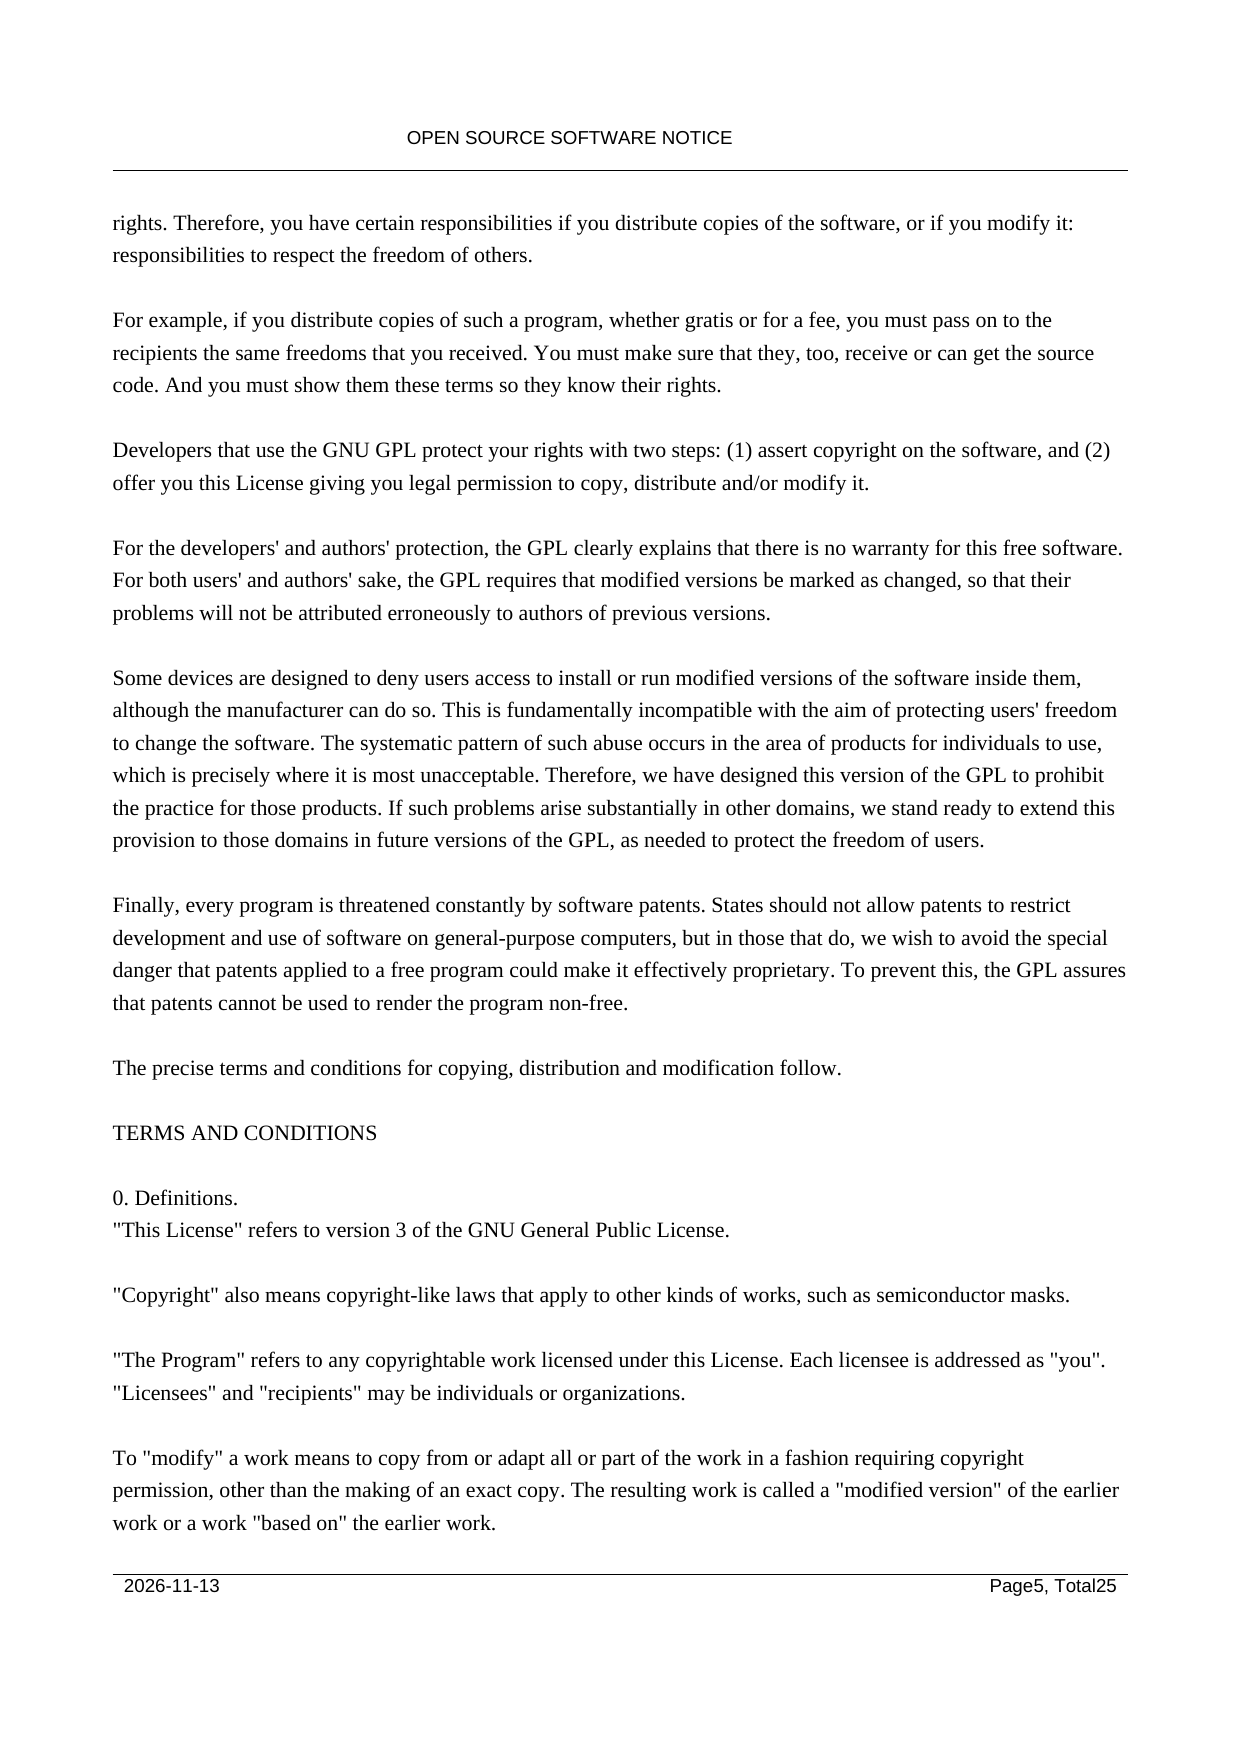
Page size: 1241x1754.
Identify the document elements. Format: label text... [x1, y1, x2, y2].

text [112, 206, 1128, 271]
text TERMS AND CONDITIONS [112, 1116, 1128, 1149]
text For example, if you distribute copies of such a program, whether gratis or for a fee, you must pass on to the recipients the same freedoms that you received. You must make sure that they, too, receive or can get the source code. And you must show them these terms so they know their rights. [112, 304, 1128, 401]
text "The Program" refers to any copyrightable work licensed under this License. Each licensee is addressed as "you". "Licensees" and "recipients" may be individuals or organizations. [112, 1344, 1128, 1409]
text "This License" refers to version 3 of the GNU General Public License. [112, 1214, 1128, 1246]
text Developers that use the GNU GPL protect your rights with two steps: (1) assert copyright on the software, and (2) offer you this License giving you legal permission to copy, distribute and/or modify it. [112, 434, 1128, 499]
text 0. Definitions. [112, 1181, 1128, 1214]
text The precise terms and conditions for copying, distribution and modification follow. [112, 1051, 1128, 1084]
text For the developers' and authors' protection, the GPL clearly explains that there is no warranty for this free software. For both users' and authors' sake, the GPL requires that modified versions be marked as changed, so that their problems will not be attributed erroneously to authors of previous versions. [112, 531, 1128, 629]
text Finally, every program is threatened constantly by software patents. States should not allow patents to restrict development and use of software on general-purpose computers, but in those that do, we wish to avoid the special danger that patents applied to a free program could make it effectively proprietary. To prevent this, the GPL assures that patents cannot be used to render the program non-free. [112, 889, 1128, 1019]
text To "modify" a work means to copy from or adapt all or part of the work in a fashion requiring copyright permission, other than the making of an exact copy. The resulting work is called a "modified version" of the earlier work or a work "based on" the earlier work. [112, 1441, 1128, 1539]
text Some devices are designed to deny users access to install or run modified versions of the software inside them, although the manufacturer can do so. This is fundamentally incompatible with the aim of protecting users' freedom to change the software. The systematic pattern of such abuse occurs in the area of products for individuals to use, which is precisely where it is most unacceptable. Therefore, we have designed this version of the GPL to prohibit the practice for those products. If such problems arise substantially in other domains, we stand ready to extend this provision to those domains in future versions of the GPL, as needed to protect the freedom of users. [112, 661, 1128, 856]
text "Copyright" also means copyright-like laws that apply to other kinds of works, such as semiconductor masks. [112, 1279, 1128, 1311]
